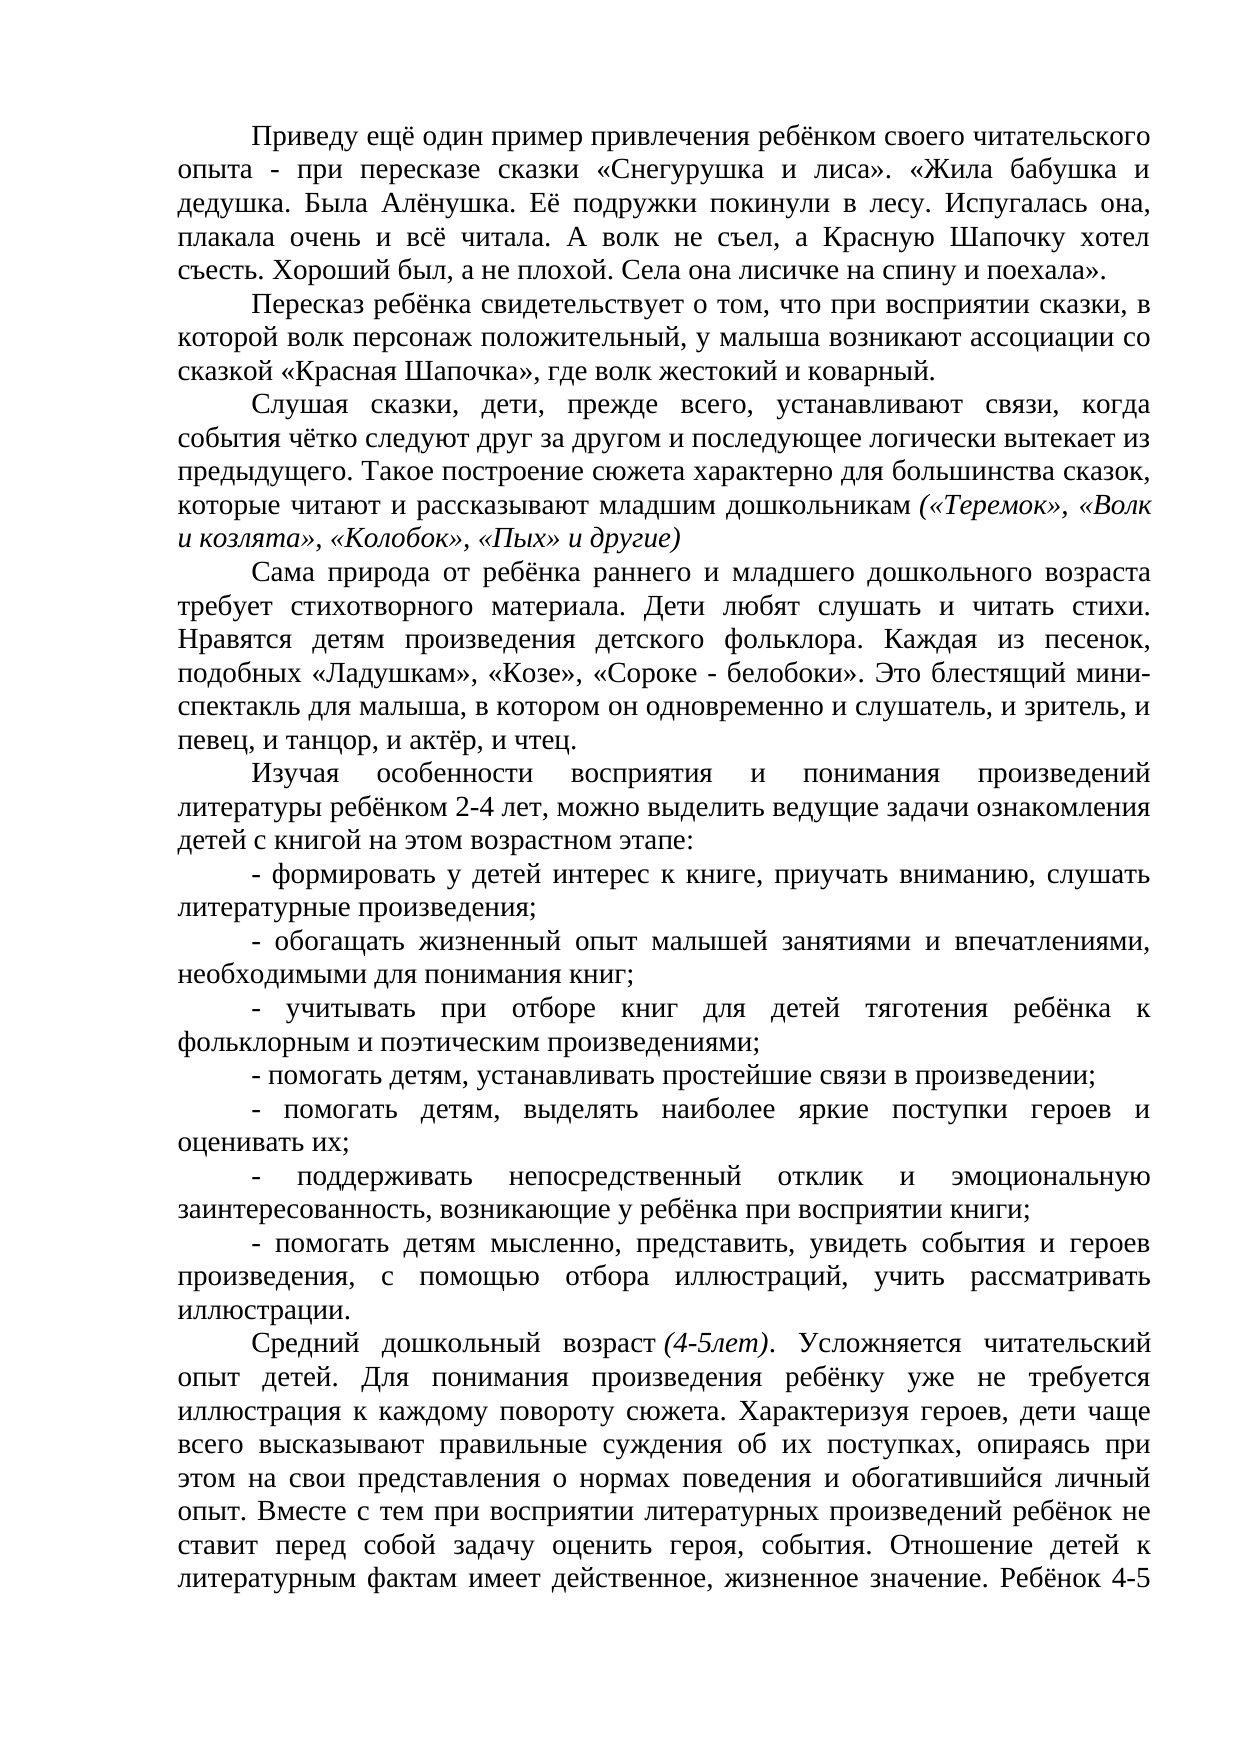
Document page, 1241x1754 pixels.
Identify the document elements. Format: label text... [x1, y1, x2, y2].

text Приведу ещё один пример привлечения ребёнком своего читательского опыта - при пересказе сказки «Снегурушка и лиса». «Жила бабушка и дедушка. Была Алёнушка. Её подружки покинули в лесу. Испугалась она, плакала очень и всё читала. А волк не съел, а Красную Шапочку хотел съесть. Хороший был, а не плохой. Села она лисичке на спину и поехала». [177, 118, 1152, 286]
text Изучая особенности восприятия и понимания произведений литературы ребёнком 2-4 лет, можно выделить ведущие задачи ознакомления детей с книгой на этом возрастном этапе: [177, 755, 1152, 856]
text - формировать у детей интерес к книге, приучать вниманию, слушать литературные произведения; [177, 856, 1152, 923]
text - помогать детям, устанавливать простейшие связи в произведении; [177, 1057, 1152, 1091]
text - помогать детям мысленно, представить, увидеть события и героев произведения, с помощью отбора иллюстраций, учить рассматривать иллюстрации. [177, 1225, 1152, 1326]
text - учитывать при отборе книг для детей тяготения ребёнка к фольклорным и поэтическим произведениями; [177, 990, 1152, 1057]
text Пересказ ребёнка свидетельствует о том, что при восприятии сказки, в которой волк персонаж положительный, у малыша возникают ассоциации со сказкой «Красная Шапочка», где волк жестокий и коварный. [177, 286, 1152, 386]
text - обогащать жизненный опыт малышей занятиями и впечатлениями, необходимыми для понимания книг; [177, 923, 1152, 990]
text - помогать детям, выделять наиболее яркие поступки героев и оценивать их; [177, 1091, 1152, 1158]
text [177, 1326, 1152, 1594]
text Слушая сказки, дети, прежде всего, устанавливают связи, когда события чётко следуют друг за другом и последующее логически вытекает из предыдущего. Такое построение сюжета характерно для большинства сказок, которые читают и рассказывают младшим дошкольникам («Теремок», «Волк и козлята», «Колобок», «Пых» и другие) [177, 386, 1152, 554]
text Сама природа от ребёнка раннего и младшего дошкольного возраста требует стихотворного материала. Дети любят слушать и читать стихи. Нравятся детям произведения детского фольклора. Каждая из песенок, подобных «Ладушкам», «Козе», «Сороке - белобоки». Это блестящий мини-спектакль для малыша, в котором он одновременно и слушатель, и зритель, и певец, и танцор, и актёр, и чтец. [177, 554, 1152, 755]
text - поддерживать непосредственный отклик и эмоциональную заинтересованность, возникающие у ребёнка при восприятии книги; [177, 1158, 1152, 1225]
